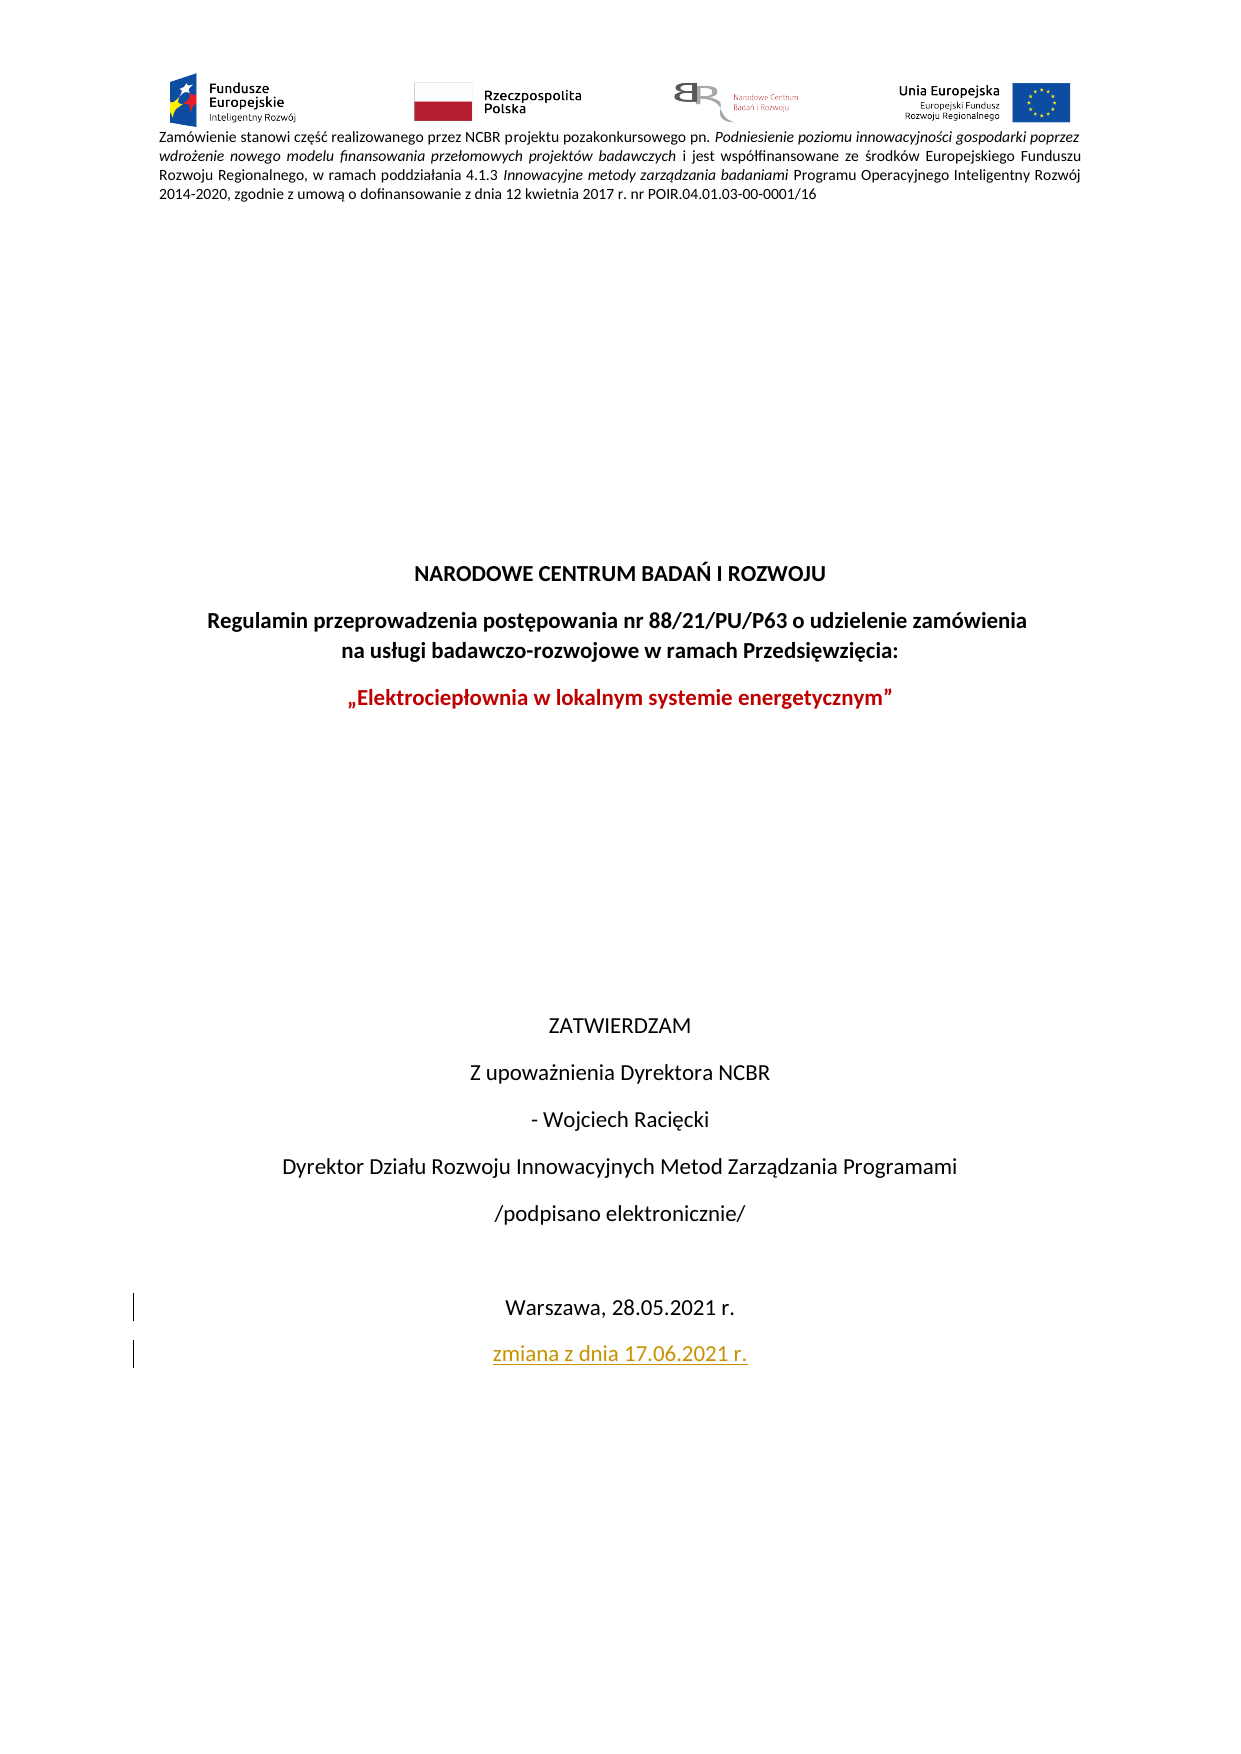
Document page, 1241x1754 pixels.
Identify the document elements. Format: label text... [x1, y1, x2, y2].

text ZATWIERDZAM [148, 1011, 1093, 1039]
text Dyrektor Działu Rozwoju Innowacyjnych Metod Zarządzania Programami [148, 1152, 1093, 1180]
text Regulamin przeprowadzenia postępowania nr 88/21/PU/P63 o udzielenie zamówienia na usługi badawczo-rozwojowe w ramach Przedsięwzięcia: [148, 606, 1093, 664]
text Warszawa, 28.05.2021 r. [148, 1293, 1093, 1321]
text Z upoważnienia Dyrektora NCBR [148, 1058, 1093, 1086]
text NARODOWE CENTRUM BADAŃ I ROZWOJU [148, 559, 1093, 587]
picture [170, 73, 1071, 127]
text /podpisano elektronicznie/ [148, 1199, 1093, 1227]
text „Elektrociepłownia w lokalnym systemie energetycznym” [148, 683, 1093, 711]
text - Wojciech Racięcki [148, 1105, 1093, 1133]
